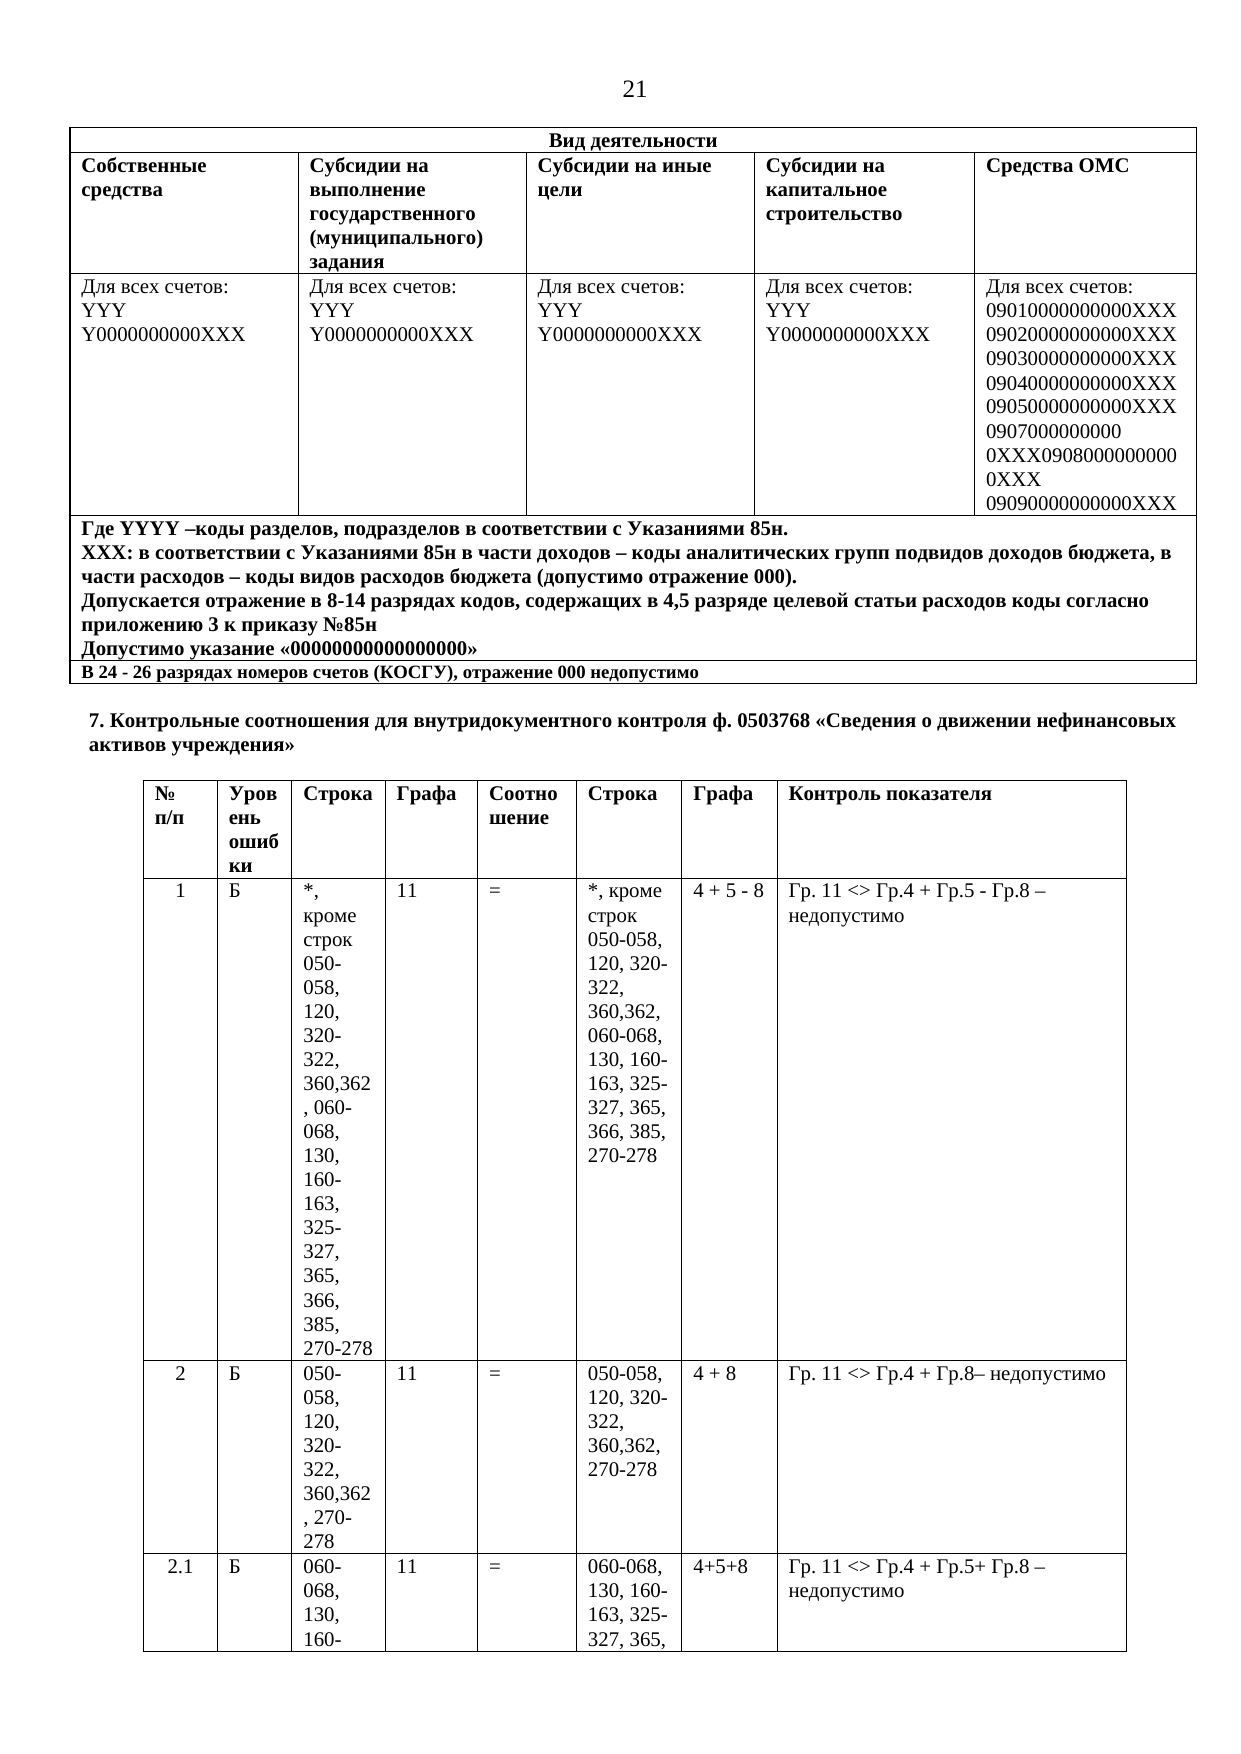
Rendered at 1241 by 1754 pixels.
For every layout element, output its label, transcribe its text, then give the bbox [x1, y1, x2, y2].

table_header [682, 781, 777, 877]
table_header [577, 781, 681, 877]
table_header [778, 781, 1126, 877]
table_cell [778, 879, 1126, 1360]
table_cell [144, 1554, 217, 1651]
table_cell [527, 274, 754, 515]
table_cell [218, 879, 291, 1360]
text 7. Контрольные соотношения для внутридокументного контроля ф. 0503768 «Сведения о движении нефинансовых активов учреждения» [89, 708, 1181, 756]
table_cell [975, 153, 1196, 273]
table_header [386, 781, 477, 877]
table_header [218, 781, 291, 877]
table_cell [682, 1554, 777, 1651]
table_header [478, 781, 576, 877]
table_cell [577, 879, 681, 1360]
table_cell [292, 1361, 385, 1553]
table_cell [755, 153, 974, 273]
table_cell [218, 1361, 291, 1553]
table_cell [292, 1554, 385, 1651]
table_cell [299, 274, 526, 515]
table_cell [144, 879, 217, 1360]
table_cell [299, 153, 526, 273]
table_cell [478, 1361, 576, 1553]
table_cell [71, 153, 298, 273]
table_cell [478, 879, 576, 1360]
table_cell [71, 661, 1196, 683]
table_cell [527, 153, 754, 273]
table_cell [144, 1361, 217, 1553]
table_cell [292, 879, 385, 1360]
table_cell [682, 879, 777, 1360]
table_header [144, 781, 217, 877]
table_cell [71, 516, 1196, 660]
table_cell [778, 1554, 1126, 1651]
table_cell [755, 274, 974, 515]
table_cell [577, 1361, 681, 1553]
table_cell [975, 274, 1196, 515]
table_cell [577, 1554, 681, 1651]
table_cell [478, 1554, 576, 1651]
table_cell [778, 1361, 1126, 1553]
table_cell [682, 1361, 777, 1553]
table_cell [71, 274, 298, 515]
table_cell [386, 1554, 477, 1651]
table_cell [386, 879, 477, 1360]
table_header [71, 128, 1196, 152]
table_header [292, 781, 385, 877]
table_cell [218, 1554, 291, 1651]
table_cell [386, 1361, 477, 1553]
